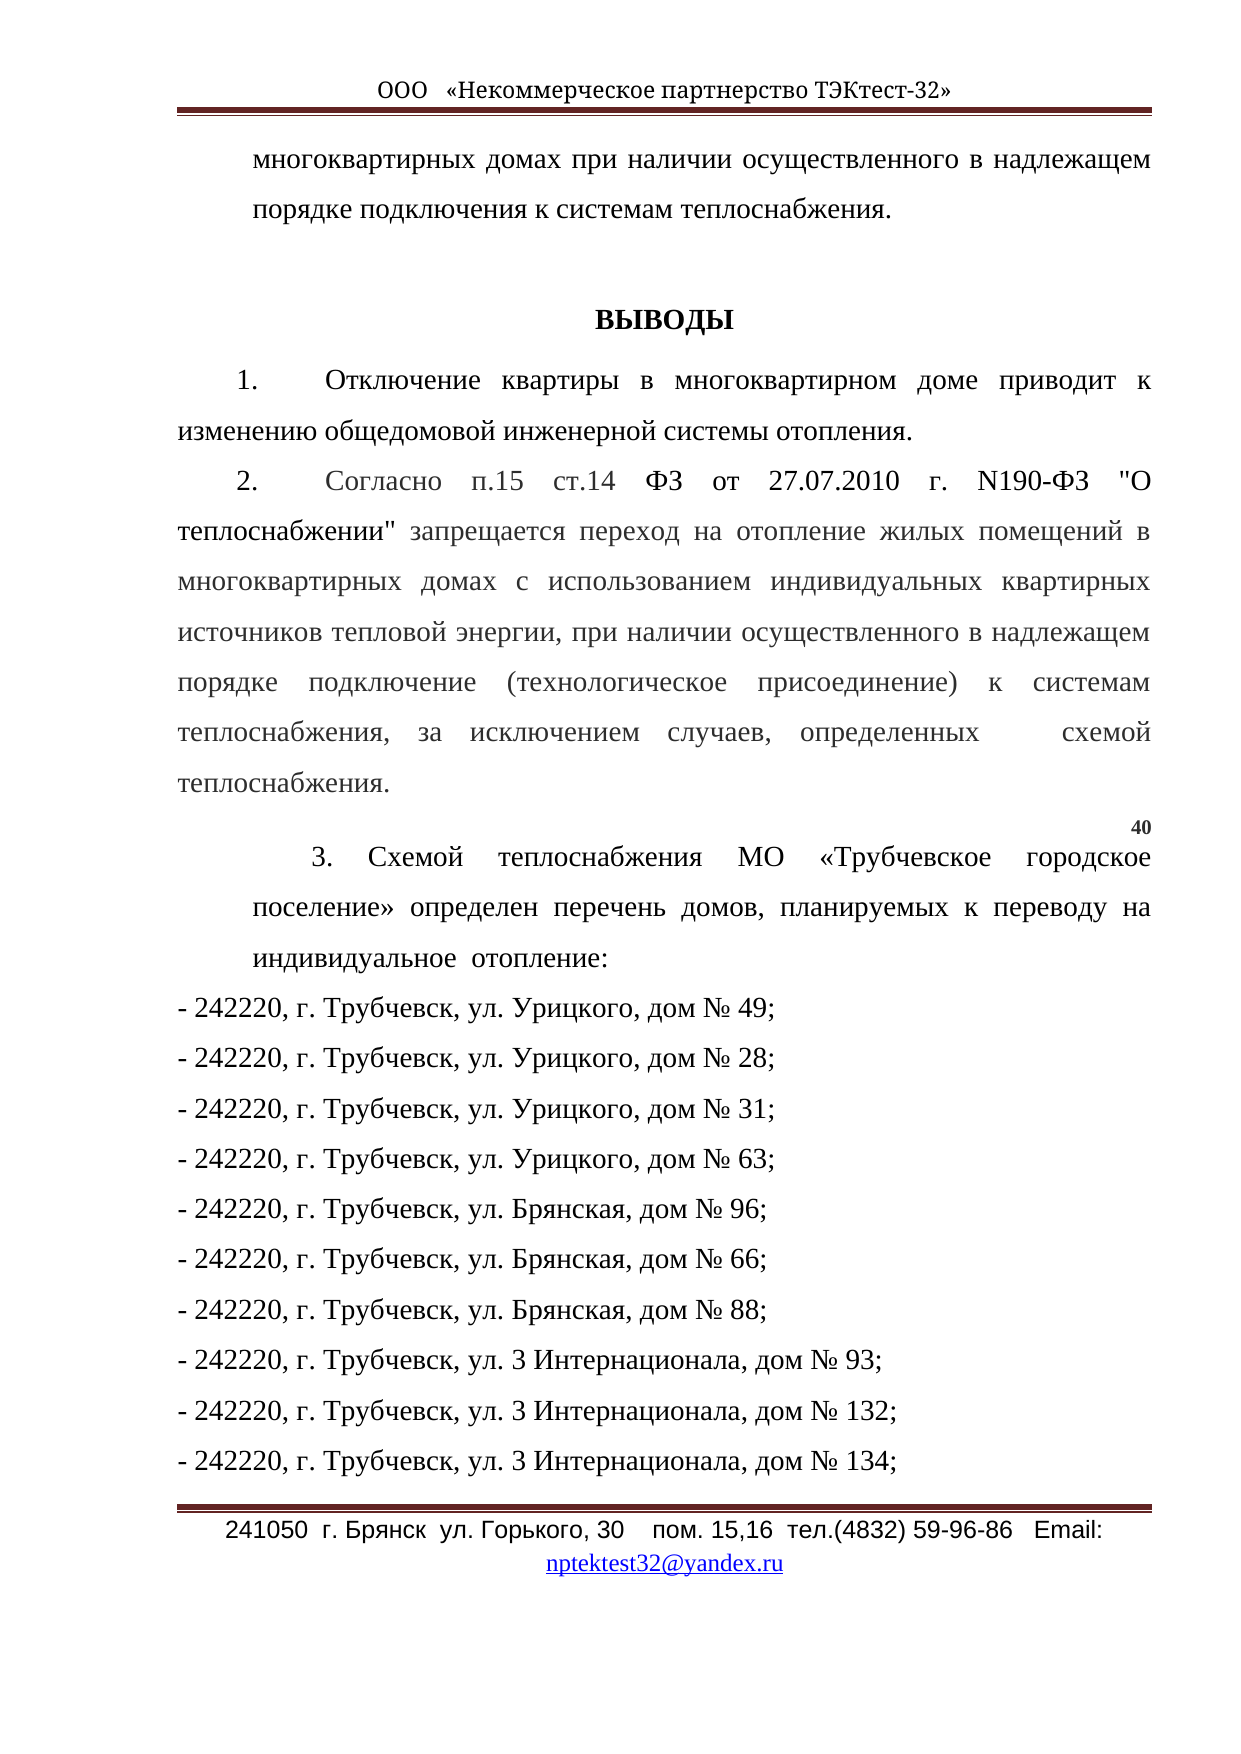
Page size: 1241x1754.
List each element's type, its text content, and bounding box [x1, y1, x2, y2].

text - 242220, г. Трубчевск, ул. Урицкого, дом № 63; [177, 1141, 1152, 1174]
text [252, 175, 1152, 225]
text - 242220, г. Трубчевск, ул. Урицкого, дом № 28; [177, 1040, 1152, 1074]
text 3. Схемой теплоснабжения МО «Трубчевское городское поселение» определен перечень домов, планируемых к переводу на индивидуальное отопление: [252, 839, 1152, 973]
list Отключение квартиры в многоквартирном доме приводит к изменению общедомовой инженерной системы отопления. [177, 362, 1152, 446]
text - 242220, г. Трубчевск, ул. Брянская, дом № 96; [177, 1191, 1152, 1225]
text - 242220, г. Трубчевск, ул. Урицкого, дом № 49; [177, 990, 1152, 1024]
text ВЫВОДЫ [177, 302, 1152, 335]
text - 242220, г. Трубчевск, ул. 3 Интернационала, дом № 93; [177, 1342, 1152, 1376]
text - 242220, г. Трубчевск, ул. 3 Интернационала, дом № 132; [177, 1393, 1152, 1426]
text - 242220, г. Трубчевск, ул. Брянская, дом № 88; [177, 1292, 1152, 1326]
text - 242220, г. Трубчевск, ул. Брянская, дом № 66; [177, 1242, 1152, 1275]
list Согласно п.15 ст.14 ФЗ от 27.07.2010 г. N190-ФЗ "О теплоснабжении" запрещается переход на отопление жилых помещений в многоквартирных домах с использованием индивидуальных квартирных источников тепловой энергии, при наличии осуществленного в надлежащем порядке подключение (технологическое присоединение) к системам теплоснабжения, за исключением случаев, определенных схемой теплоснабжения. [177, 463, 1152, 798]
list 40 [236, 815, 1152, 839]
text - 242220, г. Трубчевск, ул. Урицкого, дом № 31; [177, 1091, 1152, 1124]
text - 242220, г. Трубчевск, ул. 3 Интернационала, дом № 134; [177, 1443, 1152, 1476]
